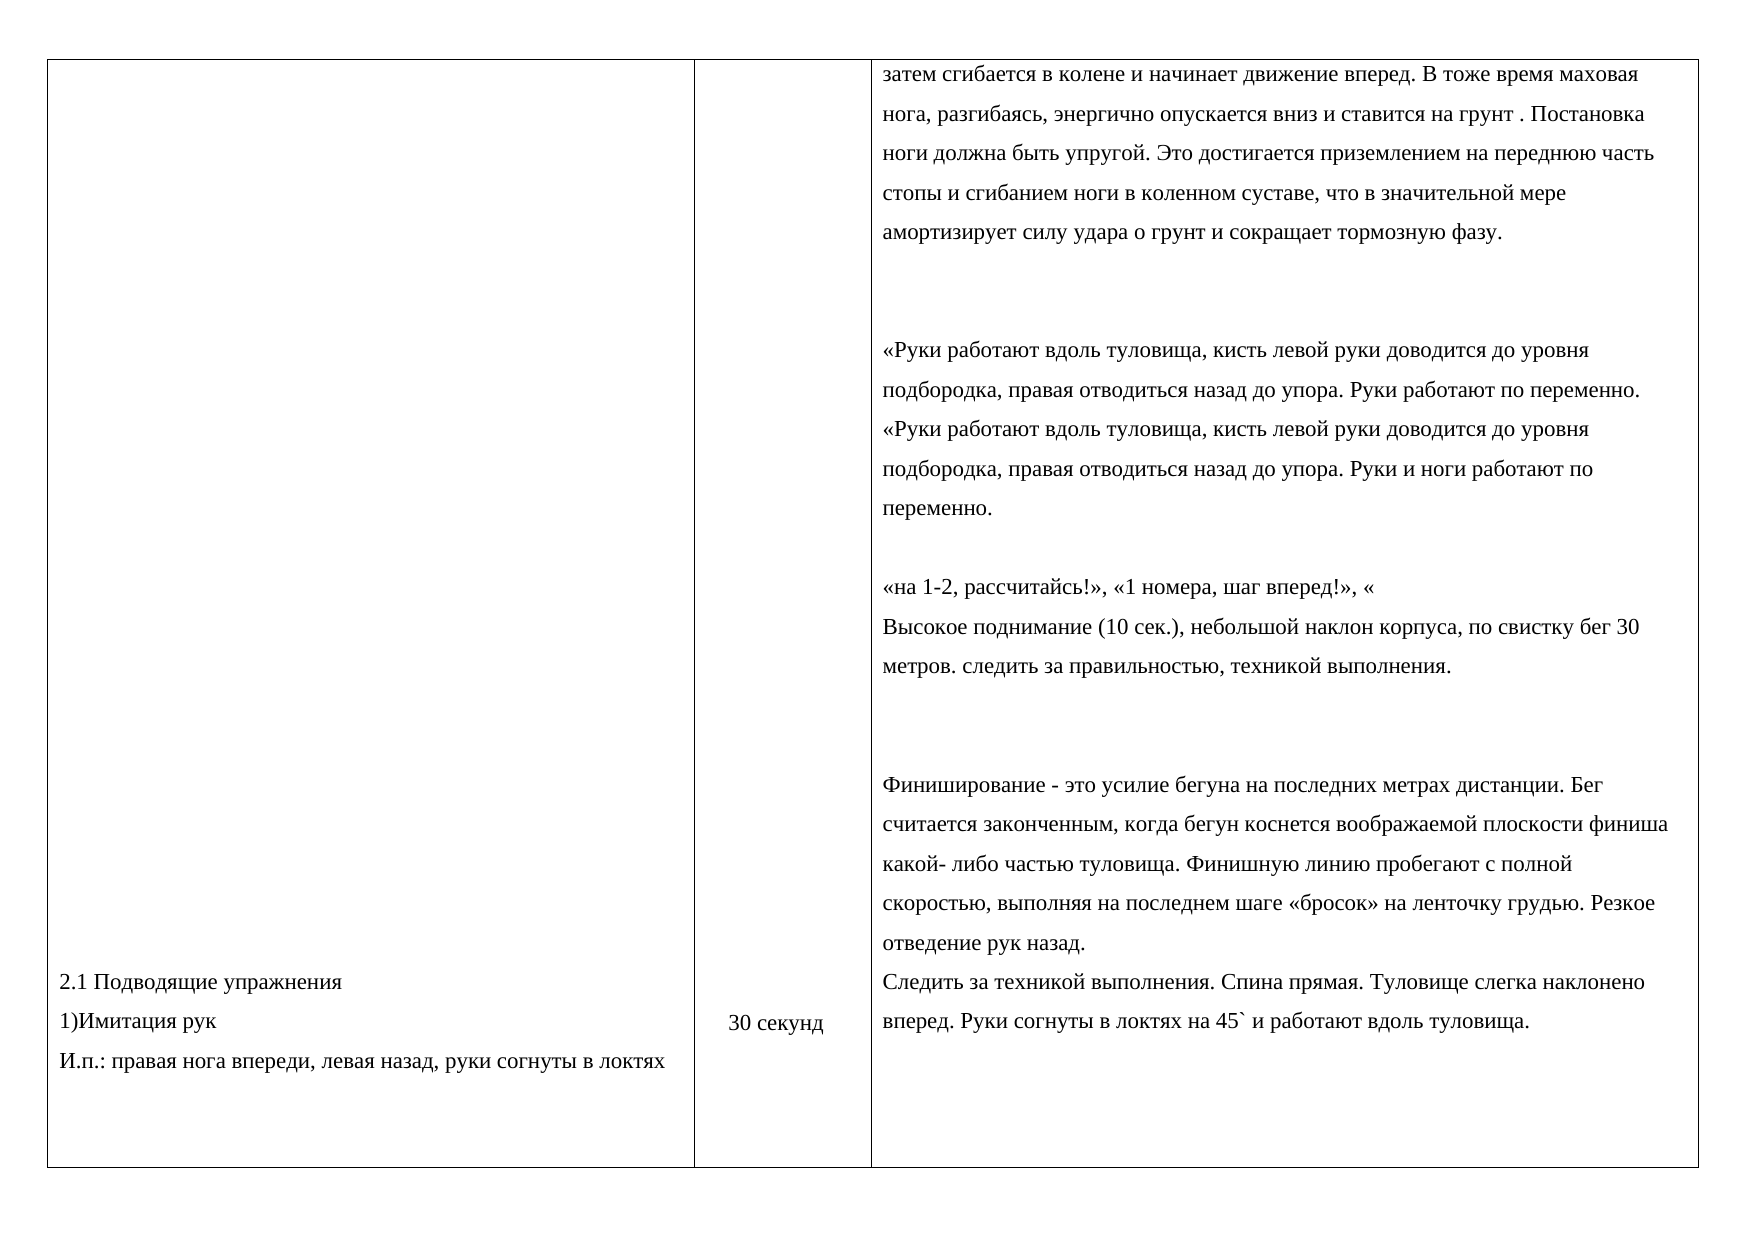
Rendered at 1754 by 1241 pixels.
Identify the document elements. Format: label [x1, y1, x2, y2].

table_cell [872, 60, 1698, 1167]
table_cell [695, 60, 871, 1167]
table_cell [48, 60, 694, 1167]
